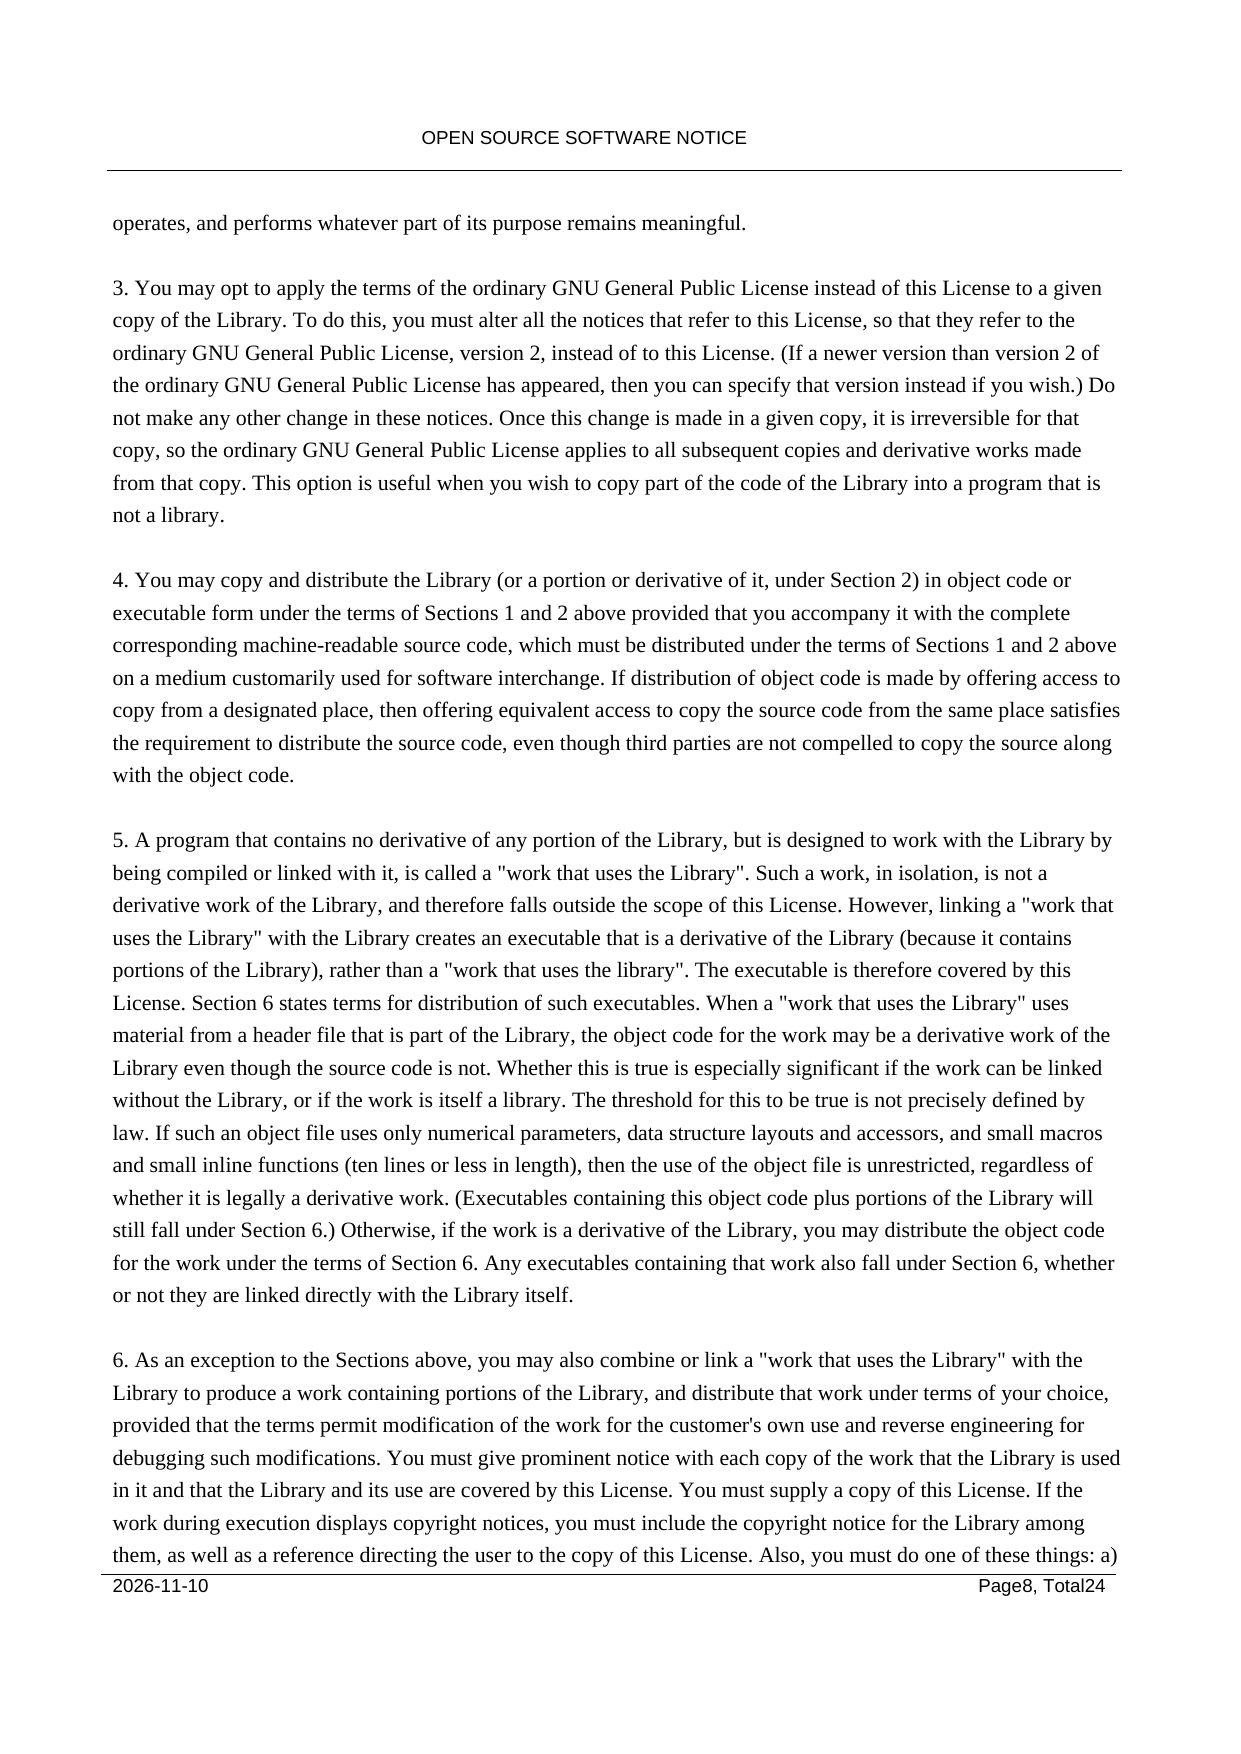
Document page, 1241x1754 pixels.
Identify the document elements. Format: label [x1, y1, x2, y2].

text [112, 206, 1128, 1571]
